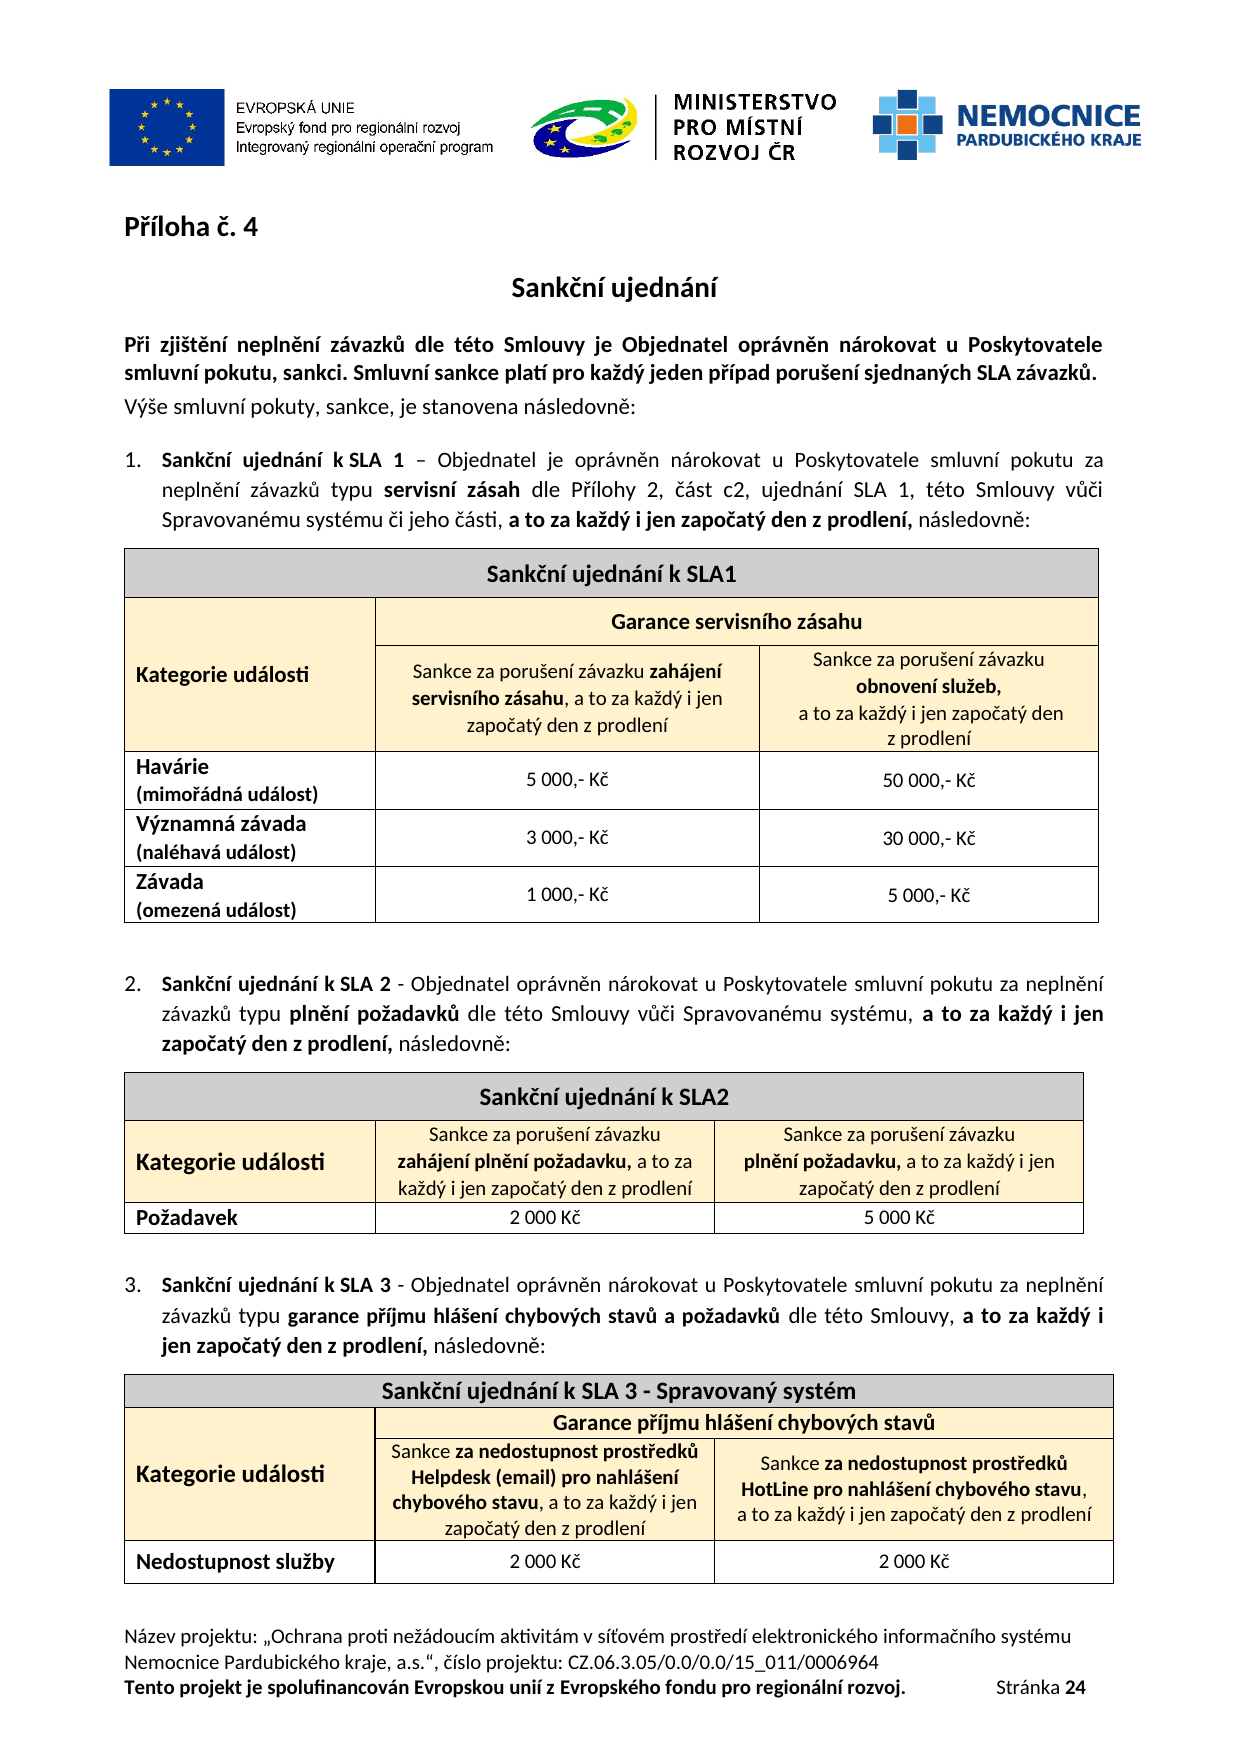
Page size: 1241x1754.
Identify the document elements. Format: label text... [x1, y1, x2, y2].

table_cell Sankce za porušení závazku plnění požadavku, a to za každý i jen započatý den z prodlení [715, 1121, 1083, 1202]
table_cell 50 000,- Kč [760, 752, 1098, 808]
picture [84, 62, 861, 191]
text Při zjištění neplnění závazků dle této Smlouvy je Objednatel oprávněn nárokovat u Poskytovatele smluvní pokutu, sankci. Smluvní sankce platí pro každý jeden případ porušení sjednaných SLA závazků. [124, 330, 1104, 386]
table_cell Sankce za nedostupnost prostředků HotLine pro nahlášení chybového stavu, a to za každý i jen započatý den z prodlení [715, 1439, 1113, 1540]
list Sankční ujednání k SLA 1 – Objednatel je oprávněn nárokovat u Poskytovatele smluvní pokutu za neplnění závazků typu servisní zásah dle Přílohy 2, část c2, ujednání SLA 1, této Smlouvy vůči Spravovanému systému či jeho části, a to za každý i jen započatý den z prodlení, následovně: [124, 445, 1104, 533]
table_cell Významná závada (naléhavá událost) [125, 810, 375, 866]
table_header Sankční ujednání k SLA 3 - Spravovaný systém [125, 1375, 1113, 1407]
table_cell Havárie (mimořádná událost) [125, 752, 375, 808]
table_cell Kategorie události [125, 1408, 374, 1540]
table_cell 3 000,- Kč [376, 810, 759, 866]
table_cell Sankce za porušení závazku zahájení plnění požadavku, a to za každý i jen započatý den z prodlení [376, 1121, 714, 1202]
table_cell Sankce za nedostupnost prostředků Helpdesk (email) pro nahlášení chybového stavu, a to za každý i jen započatý den z prodlení [376, 1439, 714, 1540]
list Sankční ujednání k SLA 2 - Objednatel oprávněn nárokovat u Poskytovatele smluvní pokutu za neplnění závazků typu plnění požadavků dle této Smlouvy vůči Spravovanému systému, a to za každý i jen započatý den z prodlení, následovně: [124, 969, 1104, 1057]
table_cell 30 000,- Kč [760, 810, 1098, 866]
table_cell 2 000 Kč [715, 1541, 1113, 1583]
subtitle Sankční ujednání [124, 269, 1104, 305]
table_header Sankční ujednání k SLA2 [125, 1073, 1083, 1120]
table_cell 2 000 Kč [376, 1541, 714, 1583]
table_cell Kategorie události [125, 598, 375, 751]
table_cell Nedostupnost služby [125, 1541, 374, 1583]
table_cell Kategorie události [125, 1121, 375, 1202]
table_cell 5 000 Kč [715, 1203, 1083, 1233]
table_cell Závada (omezená událost) [125, 867, 375, 922]
table_cell 5 000,- Kč [760, 867, 1098, 922]
table_cell Garance servisního zásahu [376, 598, 1098, 645]
table_cell Garance příjmu hlášení chybových stavů [376, 1408, 1113, 1437]
picture [871, 89, 1141, 161]
table_cell 1 000,- Kč [376, 867, 759, 922]
table_cell 2 000 Kč [376, 1203, 714, 1233]
table_cell 5 000,- Kč [376, 752, 759, 808]
table_cell Sankce za porušení závazku obnovení služeb, a to za každý i jen započatý den z prodlení [760, 646, 1098, 751]
table_header Sankční ujednání k SLA1 [125, 549, 1098, 597]
table_cell Požadavek [125, 1203, 375, 1233]
text Výše smluvní pokuty, sankce, je stanovena následovně: [124, 392, 1104, 420]
subtitle Příloha č. 4 [124, 208, 1104, 244]
list Sankční ujednání k SLA 3 - Objednatel oprávněn nárokovat u Poskytovatele smluvní pokutu za neplnění závazků typu garance příjmu hlášení chybových stavů a požadavků dle této Smlouvy, a to za každý i jen započatý den z prodlení, následovně: [124, 1271, 1104, 1359]
table_cell Sankce za porušení závazku zahájení servisního zásahu, a to za každý i jen započatý den z prodlení [376, 646, 759, 751]
